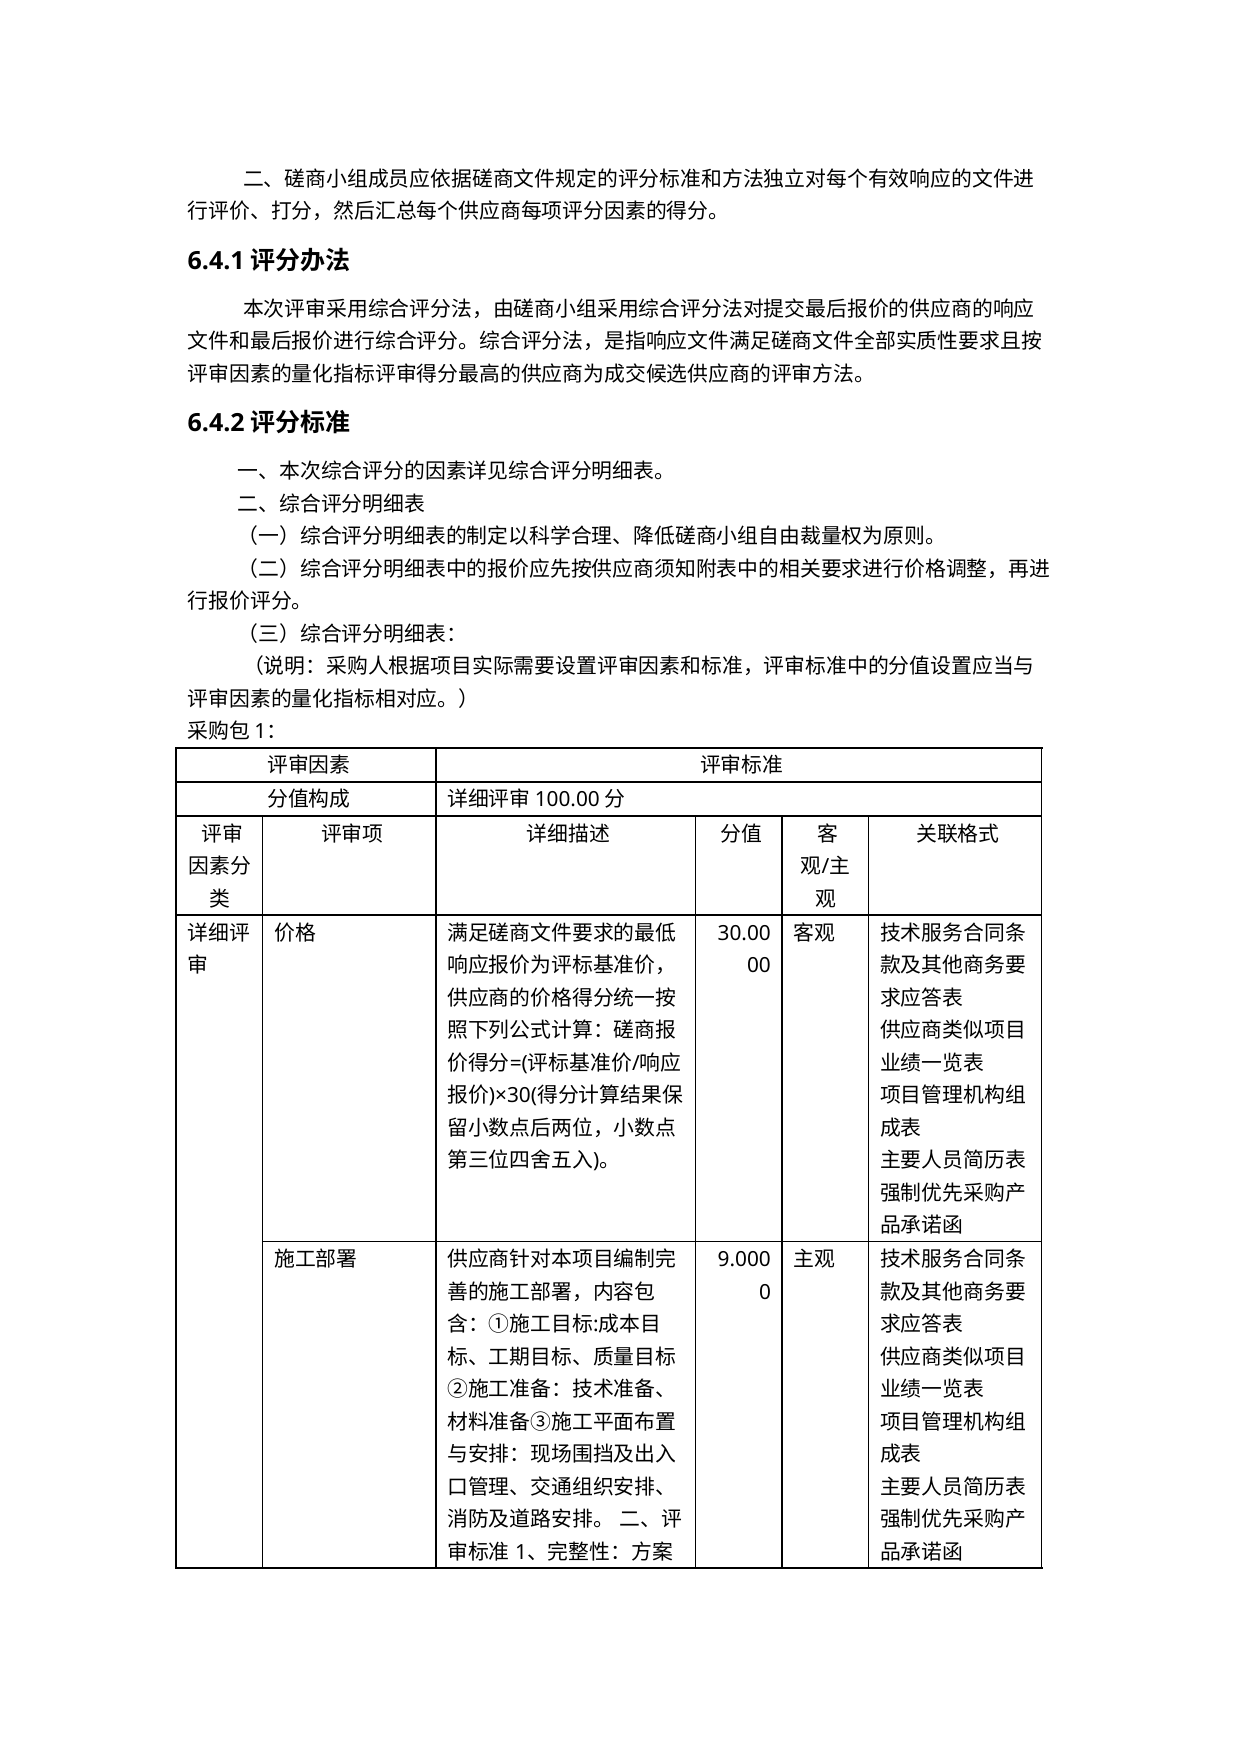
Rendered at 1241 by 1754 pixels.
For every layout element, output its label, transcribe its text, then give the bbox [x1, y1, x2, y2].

table_cell 满足磋商文件要求的最低响应报价为评标基准价，供应商的价格得分统一按照下列公式计算：磋商报价得分=(评标基准价/响应报价)×30(得分计算结果保留小数点后两位，小数点第三位四舍五入)。 [437, 916, 695, 1241]
table_cell 分值构成 [177, 783, 435, 815]
text 本次评审采用综合评分法，由磋商小组采用综合评分法对提交最后报价的供应商的响应文件和最后报价进行综合评分。综合评分法，是指响应文件满足磋商文件全部实质性要求且按评审因素的量化指标评审得分最高的供应商为成交候选供应商的评审方法。 [187, 292, 1053, 389]
table_cell 9.0000 [696, 1242, 781, 1567]
text （一）综合评分明细表的制定以科学合理、降低磋商小组自由裁量权为原则。 [187, 519, 1053, 552]
table_cell 客观/主观 [783, 817, 868, 914]
table_cell 客观 [783, 916, 868, 1241]
table_cell 关联格式 [869, 817, 1041, 914]
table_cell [437, 1242, 695, 1567]
text 采购包1： [187, 714, 1053, 747]
table_cell 技术服务合同条款及其他商务要求应答表 供应商类似项目业绩一览表 项目管理机构组成表 主要人员简历表 强制优先采购产品承诺函 [869, 916, 1041, 1241]
table_cell 详细评审100.00分 [437, 783, 1041, 815]
table_cell 主观 [783, 1242, 868, 1567]
text 6.4.2评分标准 [187, 389, 1053, 454]
table_header 评审标准 [437, 749, 1041, 781]
table_cell 施工部署 [263, 1242, 435, 1567]
table_cell 分值 [696, 817, 781, 914]
text （说明：采购人根据项目实际需要设置评审因素和标准，评审标准中的分值设置应当与评审因素的量化指标相对应。） [187, 649, 1053, 714]
text （二）综合评分明细表中的报价应先按供应商须知附表中的相关要求进行价格调整，再进行报价评分。 [187, 552, 1053, 617]
text 二、磋商小组成员应依据磋商文件规定的评分标准和方法独立对每个有效响应的文件进行评价、打分，然后汇总每个供应商每项评分因素的得分。 [187, 162, 1053, 227]
text 二、综合评分明细表 [187, 487, 1053, 519]
table_cell 评审项 [263, 817, 435, 914]
table_header 评审因素 [177, 749, 435, 781]
table_cell 价格 [263, 916, 435, 1241]
text （三）综合评分明细表： [187, 617, 1053, 649]
text 6.4.1评分办法 [187, 227, 1053, 292]
table_cell 评审因素分类 [177, 817, 262, 914]
table_cell 详细描述 [437, 817, 695, 914]
text 一、本次综合评分的因素详见综合评分明细表。 [187, 454, 1053, 487]
table_cell 详细评审 [177, 916, 262, 1567]
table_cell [869, 1242, 1041, 1567]
table_cell 30.0000 [696, 916, 781, 1241]
